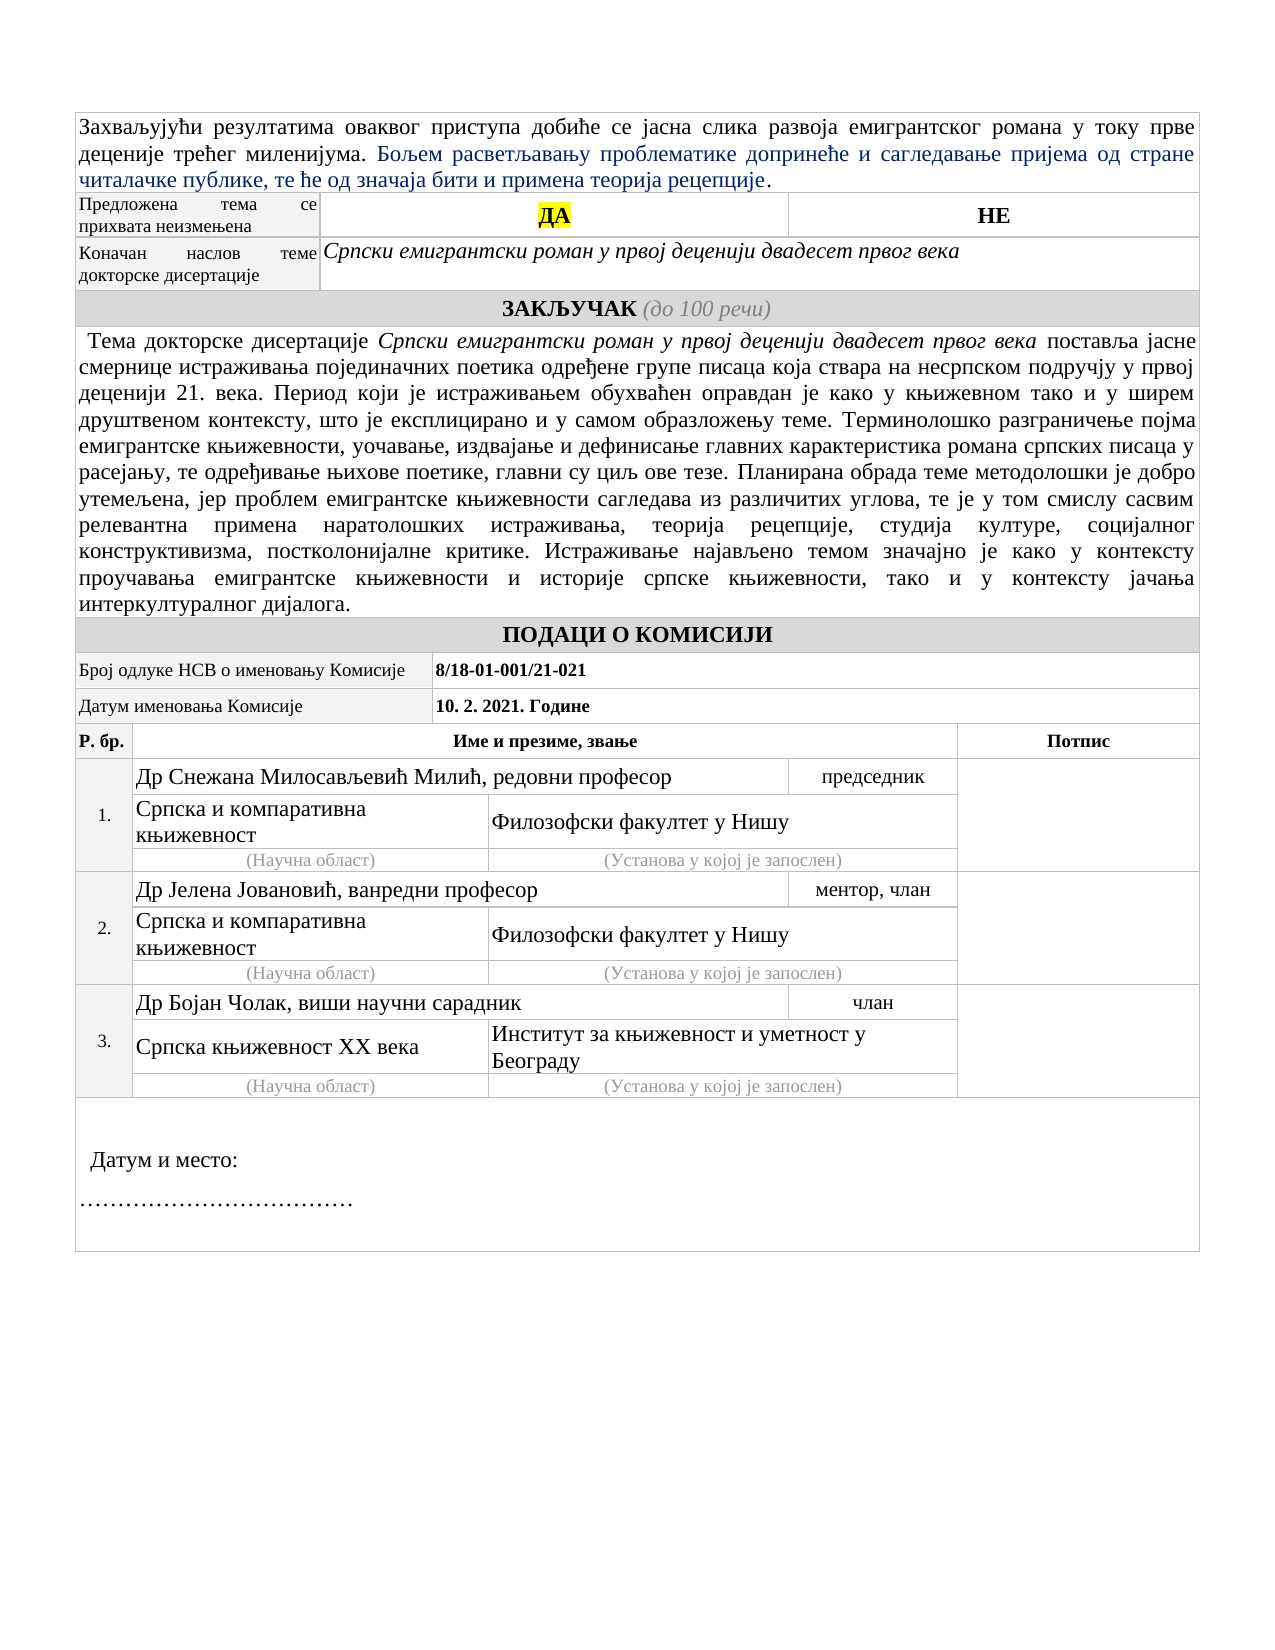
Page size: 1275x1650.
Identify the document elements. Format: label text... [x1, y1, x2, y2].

table_cell 1. [76, 759, 132, 871]
table_cell члан [789, 985, 957, 1019]
table_cell Српска и компаративна књижевност [133, 908, 488, 960]
table_cell Институт за књижевност и уметност у Београду [489, 1020, 957, 1073]
table_cell Датум именовања Комисије [76, 689, 432, 723]
table_cell Број одлуке НСВ о именовању Комисије [76, 653, 432, 687]
table_cell [958, 872, 1199, 984]
table_cell Коначан наслов теме докторске дисертације [76, 238, 319, 290]
table_cell Др Јелена Јовановић, ванредни професор [133, 872, 788, 906]
table_cell Р. бр. [76, 724, 132, 758]
table_cell (Научна област) [133, 849, 488, 871]
table_cell Датум и место: ……………………………… [76, 1098, 1199, 1251]
table_cell ЗАКЉУЧАК (до 100 речи) [76, 291, 1199, 326]
table_cell Потпис [958, 724, 1199, 758]
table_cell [76, 113, 1199, 192]
table_cell (Установа у којој је запослен) [489, 961, 957, 984]
table_cell ПОДАЦИ О КОМИСИЈИ [76, 618, 1199, 652]
table_cell Др Бојан Чолак, виши научни сарадник [133, 985, 788, 1019]
table_cell НЕ [789, 193, 1199, 236]
table_cell Српски емигрантски роман у првој деценији двадесет првог века [321, 238, 1199, 290]
table_cell председник [789, 759, 957, 794]
table_cell 3. [76, 985, 132, 1097]
table_cell Име и презиме, звање [133, 724, 957, 758]
table_cell [958, 759, 1199, 871]
table_cell [958, 985, 1199, 1097]
table_cell (Установа у којој је запослен) [489, 1074, 957, 1097]
table_cell 10. 2. 2021. Године [433, 689, 1199, 723]
table_cell Предложена тема се прихвата неизмењена [76, 193, 319, 236]
table_cell (Установа у којој је запослен) [489, 849, 957, 871]
table_cell Српска и компаративна књижевност [133, 795, 488, 847]
table_cell ДА [321, 193, 788, 236]
table_cell Филозофски факултет у Нишу [489, 908, 957, 960]
table_cell (Научна област) [133, 961, 488, 984]
table_cell 2. [76, 872, 132, 984]
table_cell Др Снежана Милосављевић Милић, редовни професор [133, 759, 788, 794]
table_cell (Научна област) [133, 1074, 488, 1097]
table_cell Филозофски факултет у Нишу [489, 795, 957, 847]
table_cell Тема докторске дисертације Српски емигрантски роман у првој деценији двадесет првог века поставља јасне смернице истраживања појединачних поетика одређене групе писаца која ствара на несрпском подручју у првој деценији 21. века. Период који је истраживањем обухваћен оправдан је како у књижевном тако и у ширем друштвеном контексту, што је експлицирано и у самом образложењу теме. Терминолошко разграничење појма емигрантске књижевности, уочавање, издвајање и дефинисање главних карактеристика романа српских писаца у расејању, те одређивање њихове поетике, главни су циљ ове тезе. Планирана обрада теме методолошки је добро утемељена, јер проблем емигрантске књижевности сагледава из различитих углова, те је у том смислу сасвим релевантна примена наратолошких истраживања, теорија рецепције, студија културе, социјалног конструктивизма, постколонијалне критике. Истраживање најављено темом значајно је како у контексту проучавања емигрантске књижевности и историје српске књижевности, тако и у контексту јачања интеркултуралног дијалога. [76, 327, 1199, 617]
table_cell Српска књижевност XX века [133, 1020, 488, 1073]
table_cell ментор, члан [789, 872, 957, 906]
table_cell 8/18-01-001/21-021 [433, 653, 1199, 687]
